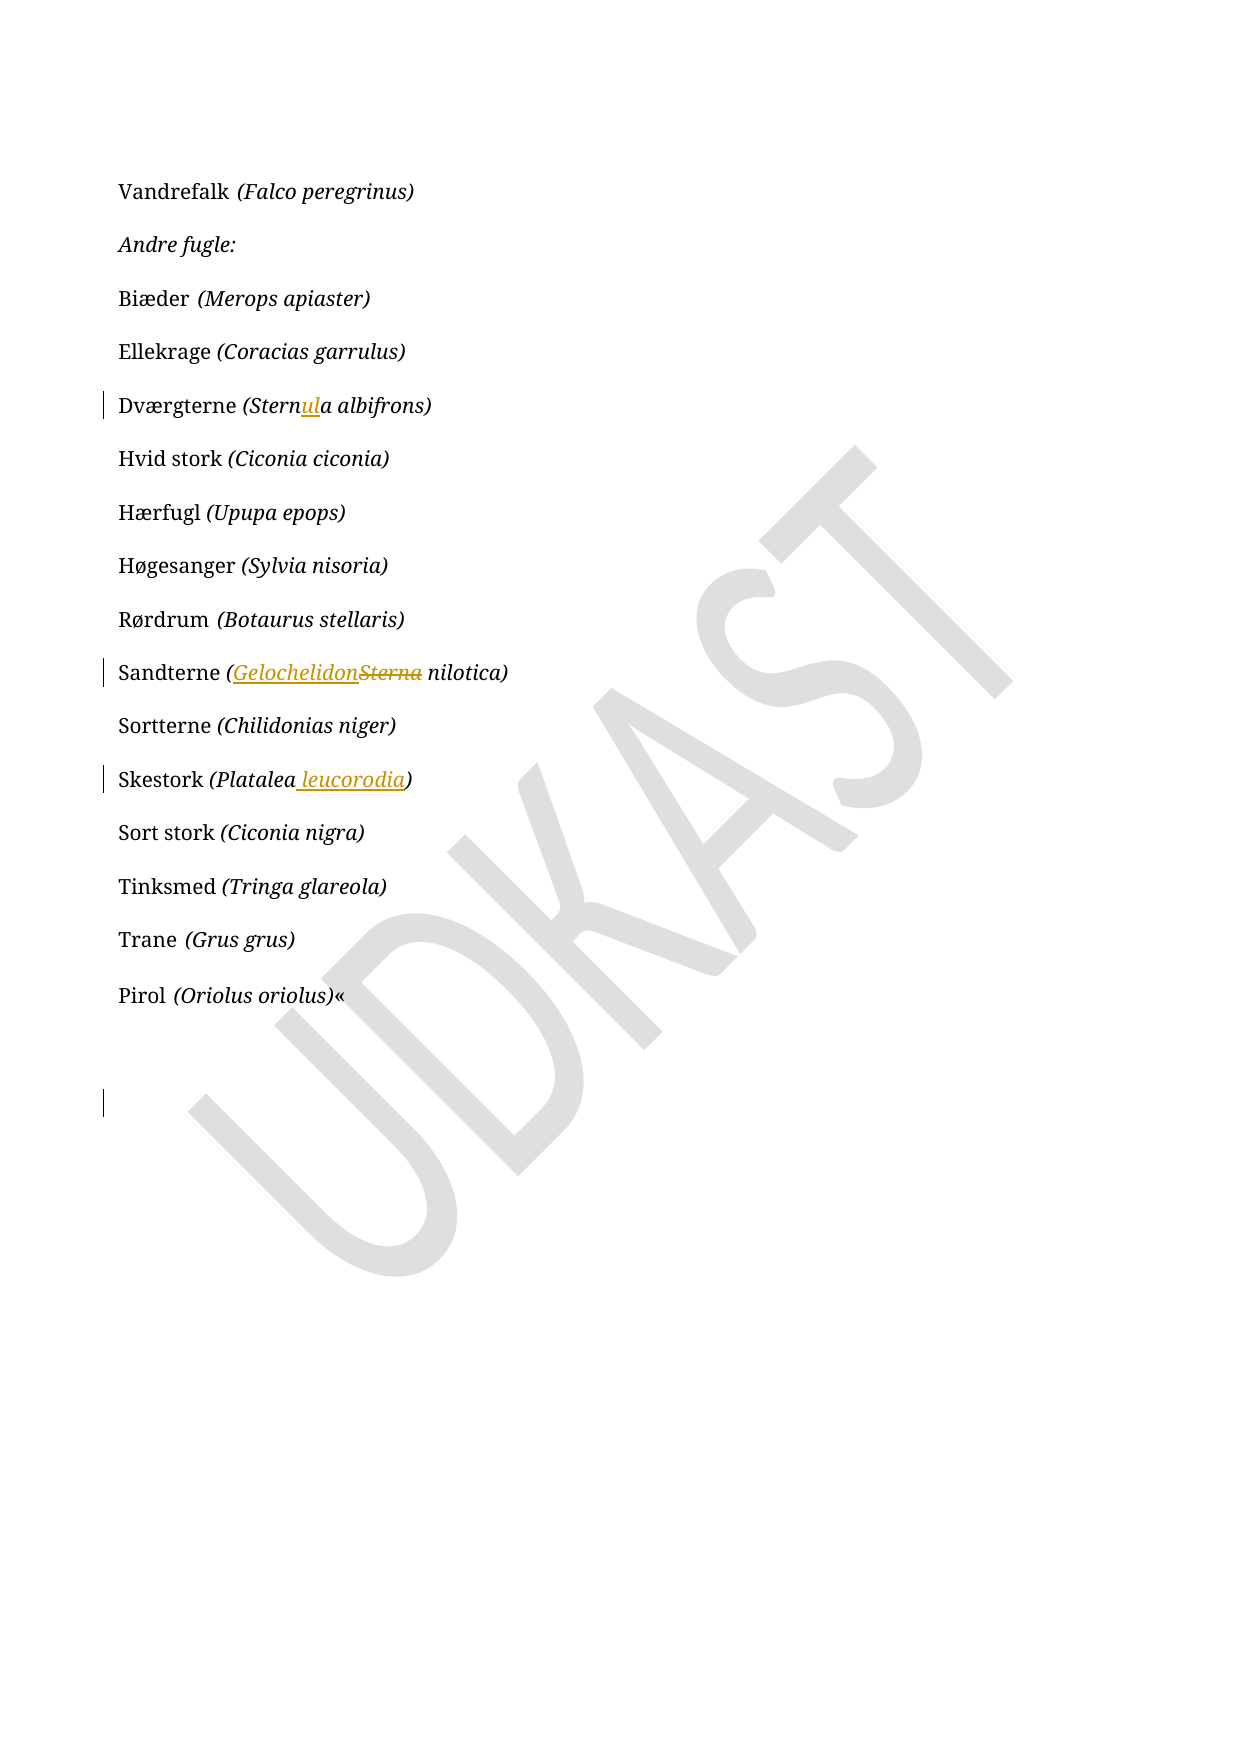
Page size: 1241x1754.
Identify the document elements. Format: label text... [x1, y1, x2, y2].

text Hærfugl (Upupa epops) [118, 498, 1122, 526]
text Skestork (Platalea) [118, 765, 1122, 793]
text Sortterne (Chilidonias niger) [118, 712, 1122, 740]
text Ellekrage (Coracias garrulus) [118, 337, 1122, 366]
text Rørdrum (Botaurus stellaris) [118, 605, 1122, 633]
text Trane (Grus grus) [118, 925, 1122, 954]
text Pirol (Oriolus oriolus)« [118, 979, 1122, 1010]
text Biæder (Merops apiaster) [118, 284, 1122, 312]
text Sandterne ( nilotica) [118, 658, 1122, 687]
text Tinksmed (Tringa glareola) [118, 872, 1122, 900]
text Vandrefalk (Falco peregrinus) [118, 177, 1122, 206]
text Sort stork (Ciconia nigra) [118, 818, 1122, 847]
text Hvid stork (Ciconia ciconia) [118, 444, 1122, 473]
text Dværgterne (Sterna albifrons) [118, 391, 1122, 419]
text Andre fugle: [118, 231, 1122, 259]
text Høgesanger (Sylvia nisoria) [118, 551, 1122, 580]
